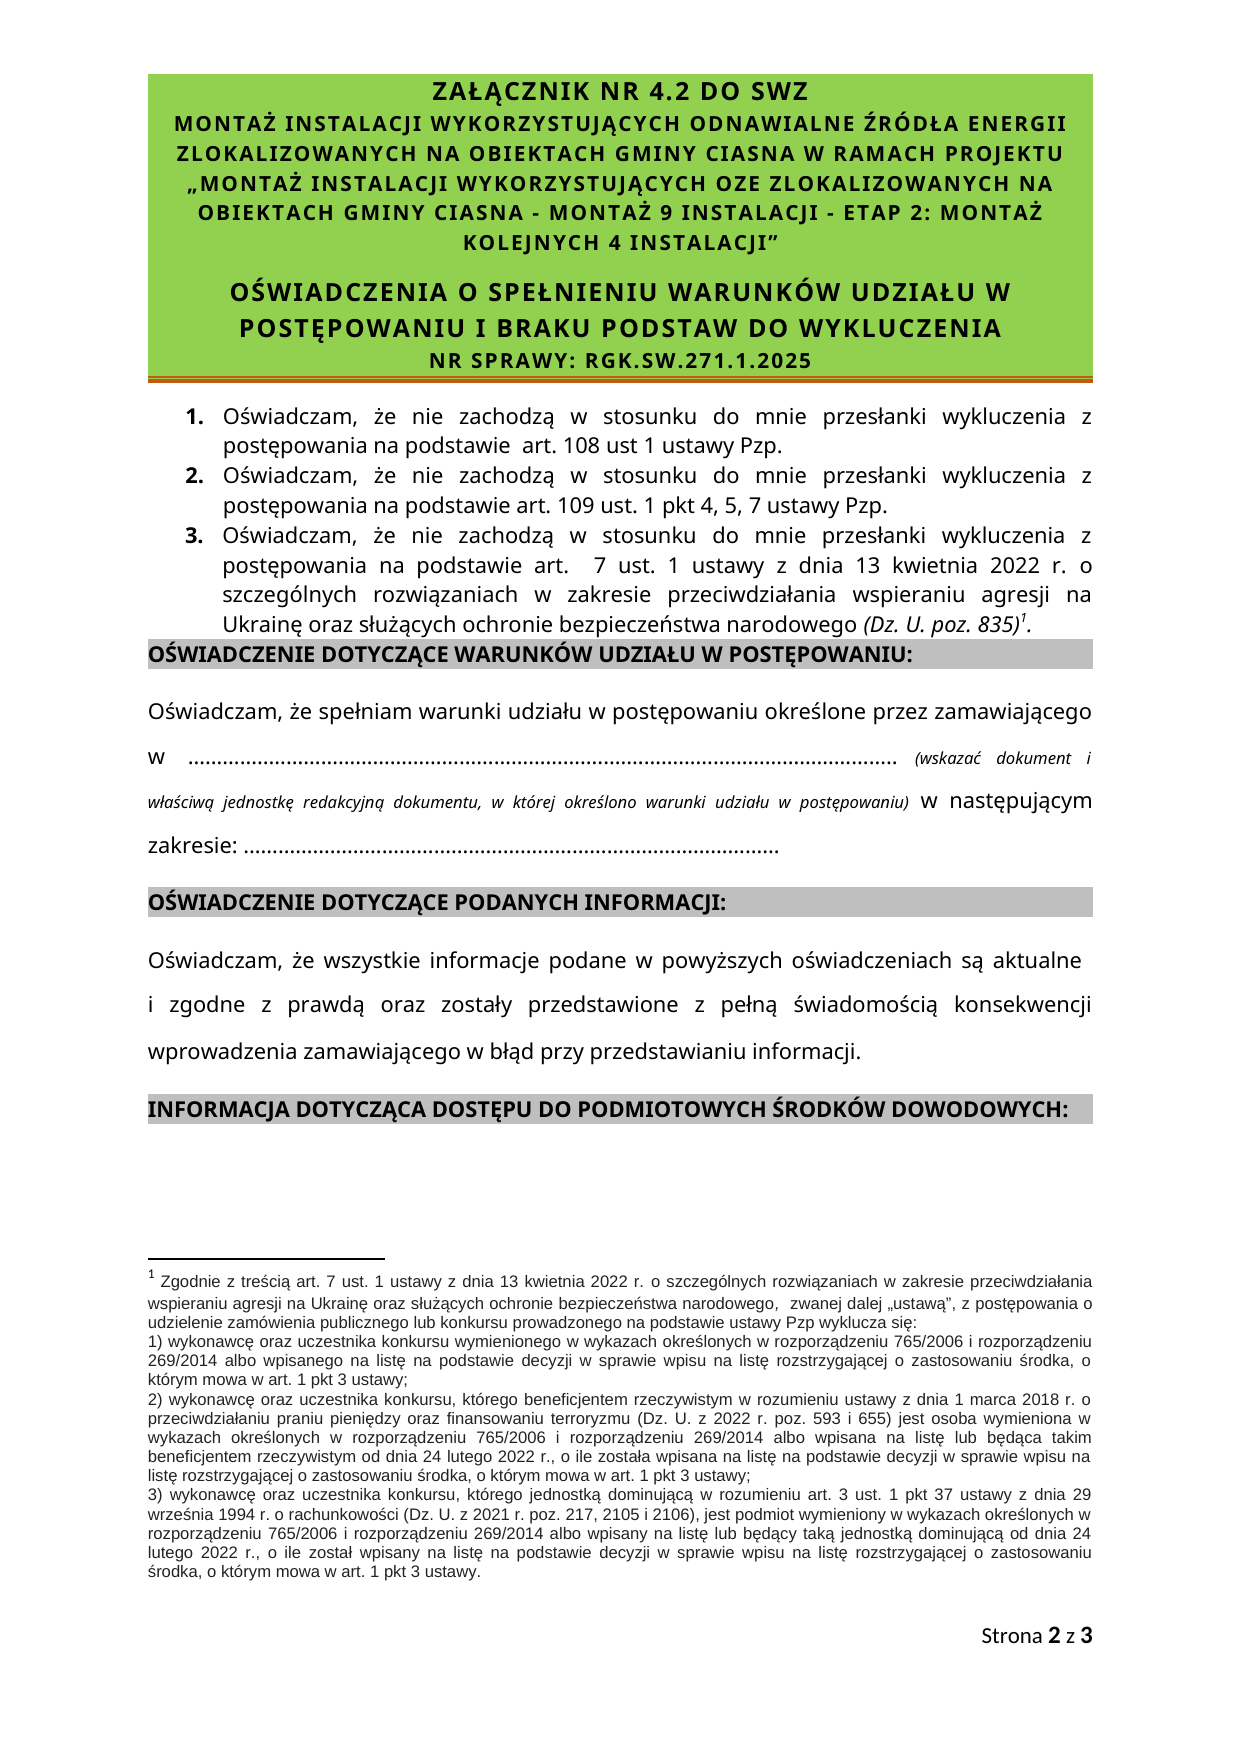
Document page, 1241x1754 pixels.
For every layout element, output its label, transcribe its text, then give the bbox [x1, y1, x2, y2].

text OŚWIADCZENIE DOTYCZĄCE PODANYCH INFORMACJI: [148, 887, 1093, 917]
text Oświadczam, że spełniam warunki udziału w postępowaniu określone przez zamawiającego w …………..…………………………………………………..………………………………………….. (wskazać dokument i właściwą jednostkę redakcyjną dokumentu, w której określono warunki udziału w postępowaniu) w następującym zakresie: ………………………………………………………………………………… [148, 696, 1093, 860]
text INFORMACJA DOTYCZĄCA DOSTĘPU DO PODMIOTOWYCH ŚRODKÓW DOWODOWYCH: [148, 1094, 1093, 1124]
list Oświadczam, że nie zachodzą w stosunku do mnie przesłanki wykluczenia z postępowania na podstawie art. 108 ust 1 ustawy Pzp. [185, 401, 1093, 460]
text Oświadczam, że wszystkie informacje podane w powyższych oświadczeniach są aktualne i zgodne z prawdą oraz zostały przedstawione z pełną świadomością konsekwencji wprowadzenia zamawiającego w błąd przy przedstawianiu informacji. [148, 944, 1093, 1066]
list Oświadczam, że nie zachodzą w stosunku do mnie przesłanki wykluczenia z postępowania na podstawie art. 7 ust. 1 ustawy z dnia 13 kwietnia 2022 r. o szczególnych rozwiązaniach w zakresie przeciwdziałania wspieraniu agresji na Ukrainę oraz służących ochronie bezpieczeństwa narodowego (Dz. U. poz. 835). [185, 520, 1093, 639]
text OŚWIADCZENIE DOTYCZĄCE WARUNKÓW UDZIAŁU W POSTĘPOWANIU: [148, 639, 1093, 669]
list Oświadczam, że nie zachodzą w stosunku do mnie przesłanki wykluczenia z postępowania na podstawie art. 109 ust. 1 pkt 4, 5, 7 ustawy Pzp. [185, 460, 1093, 520]
